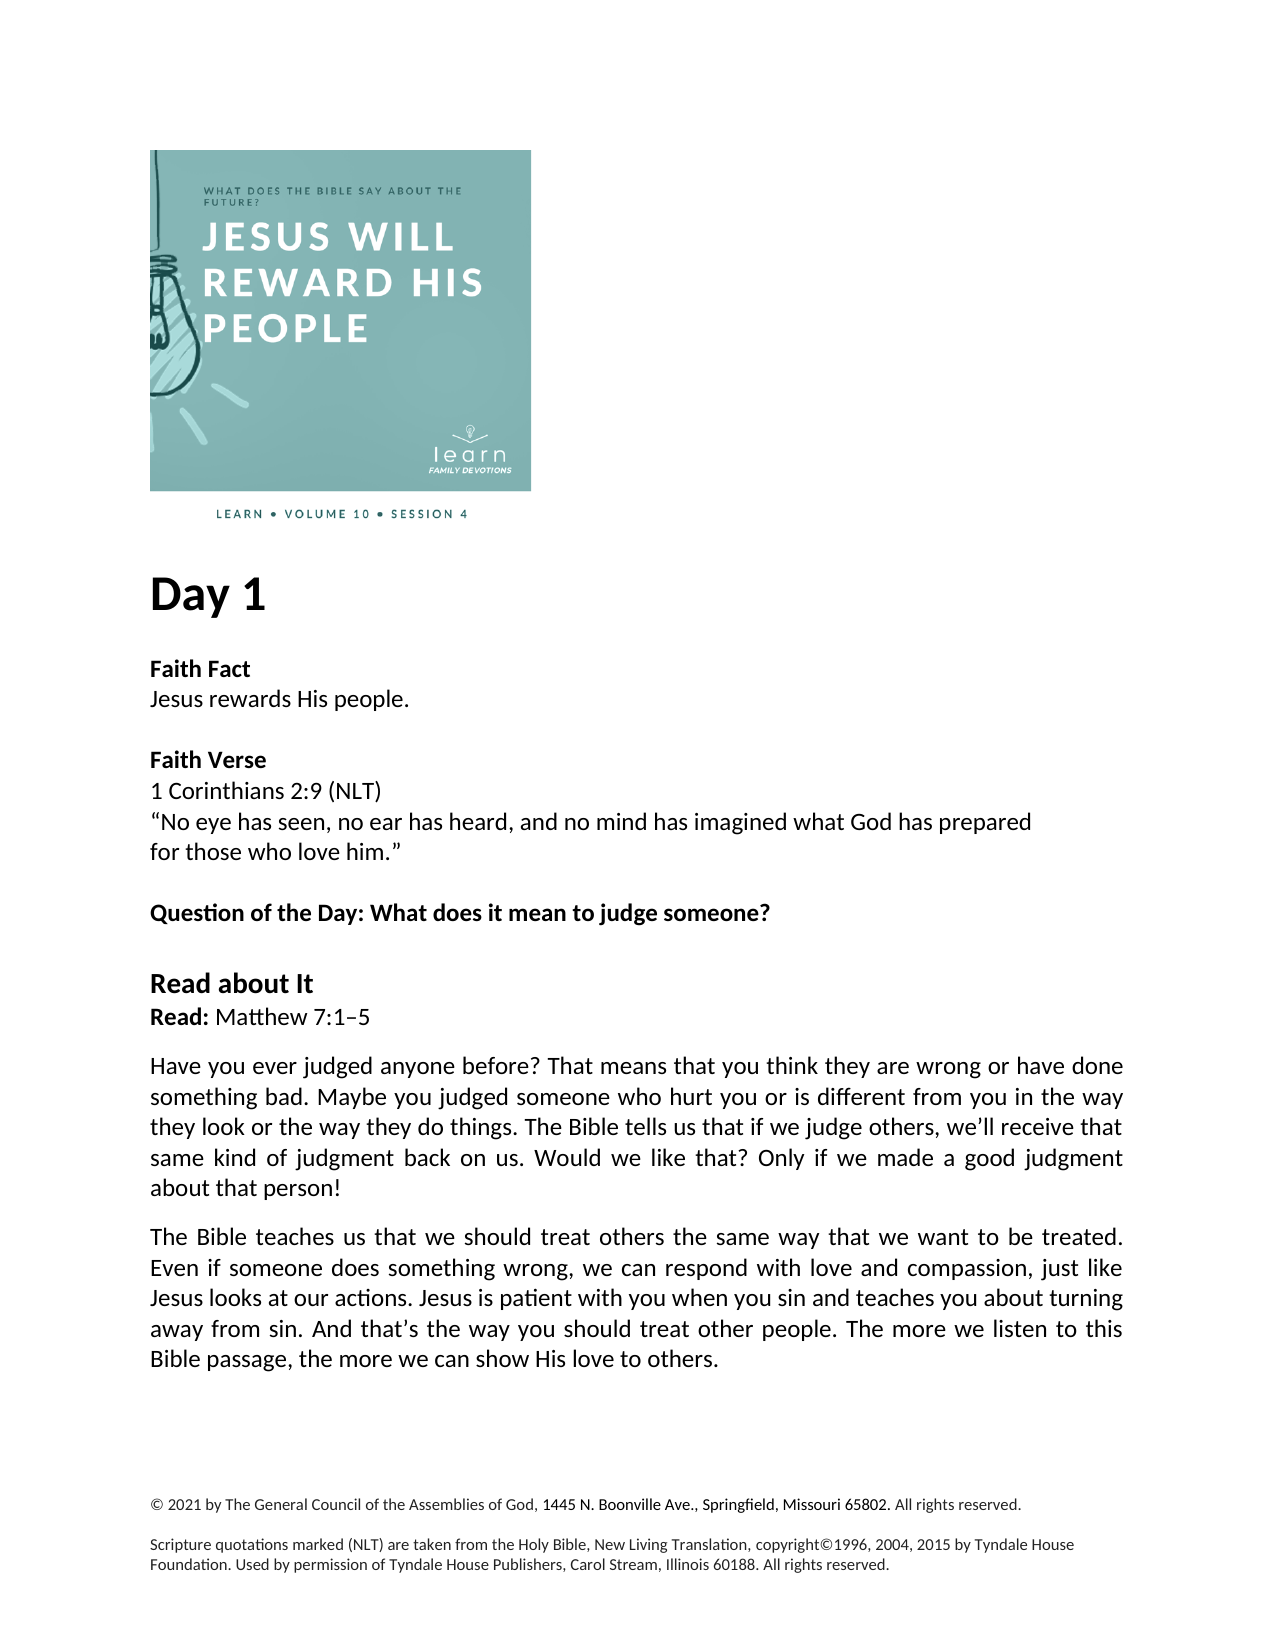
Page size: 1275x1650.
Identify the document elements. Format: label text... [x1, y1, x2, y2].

text Read about It [150, 965, 1125, 1001]
text Day 1 [150, 562, 1125, 623]
text The Bible teaches us that we should treat others the same way that we want to be treated. Even if someone does something wrong, we can respond with love and compassion, just like Jesus looks at our actions. Jesus is patient with you when you sin and teaches you about turning away from sin. And that’s the way you should treat other people. The more we listen to this Bible passage, the more we can show His love to others. [150, 1222, 1125, 1374]
picture [150, 150, 532, 531]
table_header Faith Fact Jesus rewards His people. Faith Verse 1 Corinthians 2:9 (NLT) “No eye has seen, no ear has heard, and no mind has imagined what God has prepared for those who love him.” Question of the Day: What does it mean to judge someone? [150, 623, 1050, 928]
text Have you ever judged anyone before? That means that you think they are wrong or have done something bad. Maybe you judged someone who hurt you or is different from you in the way they look or the way they do things. The Bible tells us that if we judge others, we’ll receive that same kind of judgment back on us. Would we like that? Only if we made a good judgment about that person! [150, 1050, 1125, 1203]
text Read: Matthew 7:1–5 [150, 1001, 1125, 1031]
